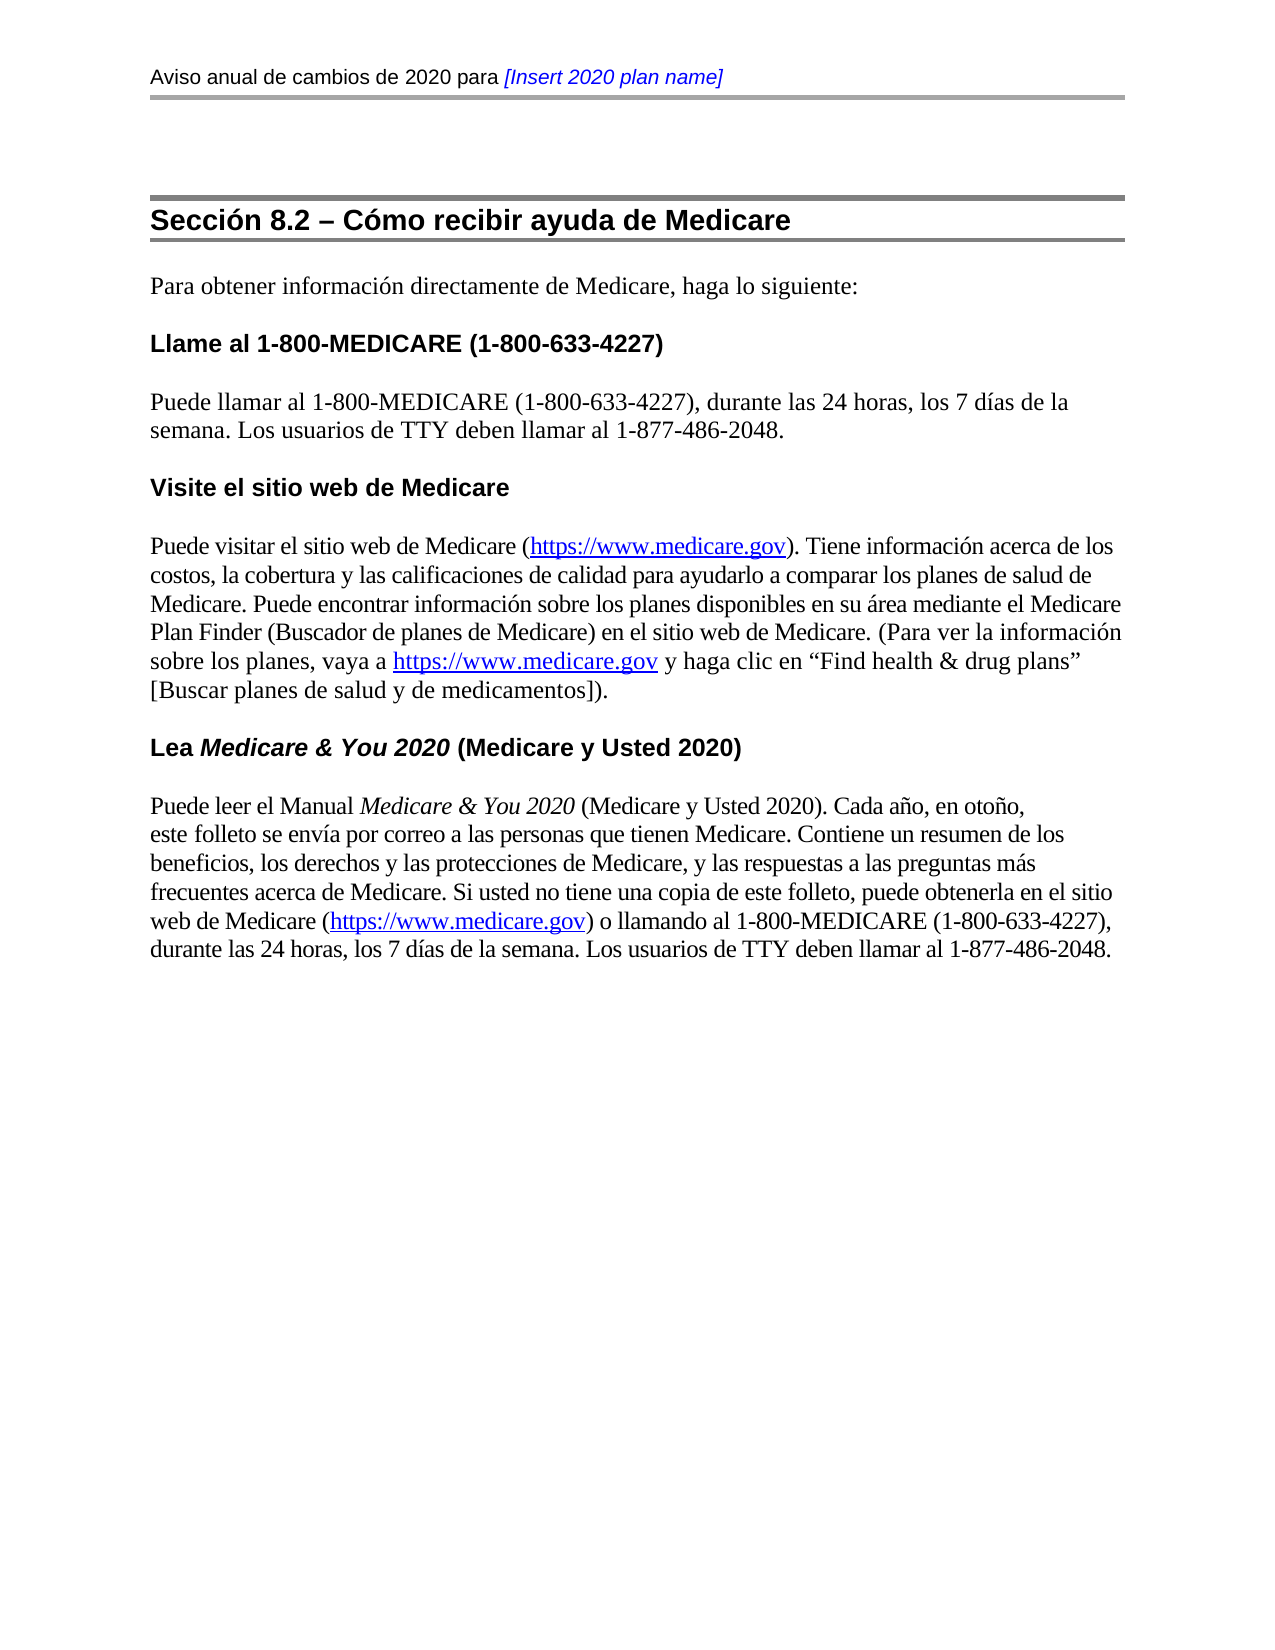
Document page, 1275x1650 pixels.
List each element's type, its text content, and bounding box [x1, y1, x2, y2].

text Puede visitar el sitio web de Medicare (https://www.medicare.gov). Tiene información acerca de los costos, la cobertura y las calificaciones de calidad para ayudarlo a comparar los planes de salud de Medicare. Puede encontrar información sobre los planes disponibles en su área mediante el Medicare Plan Finder (Buscador de planes de Medicare) en el sitio web de Medicare. (Para ver la información sobre los planes, vaya a https://www.medicare.gov y haga clic en “Find health & drug plans” [Buscar planes de salud y de medicamentos]). [150, 531, 1125, 704]
subtitle Llame al 1-800-MEDICARE (1-800-633-4227) [150, 329, 1125, 357]
text Puede llamar al 1-800-MEDICARE (1-800-633-4227), durante las 24 horas, los 7 días de la semana. Los usuarios de TTY deben llamar al 1-877-486-2048. [150, 387, 1125, 444]
text Puede leer el Manual Medicare & You 2020 (Medicare y Usted 2020). Cada año, en otoño, este folleto se envía por correo a las personas que tienen Medicare. Contiene un resumen de los beneficios, los derechos y las protecciones de Medicare, y las respuestas a las preguntas más frecuentes acerca de Medicare. Si usted no tiene una copia de este folleto, puede obtenerla en el sitio web de Medicare (https://www.medicare.gov) o llamando al 1-800-MEDICARE (1-800-633-4227), durante las 24 horas, los 7 días de la semana. Los usuarios de TTY deben llamar al 1-877-486-2048. [150, 791, 1125, 963]
subtitle Sección 8.2 – Cómo recibir ayuda de Medicare [150, 201, 1125, 238]
text Para obtener información directamente de Medicare, haga lo siguiente: [150, 271, 1125, 299]
subtitle Visite el sitio web de Medicare [150, 473, 1125, 502]
subtitle Lea Medicare & You 2020 (Medicare y Usted 2020) [150, 733, 1125, 762]
